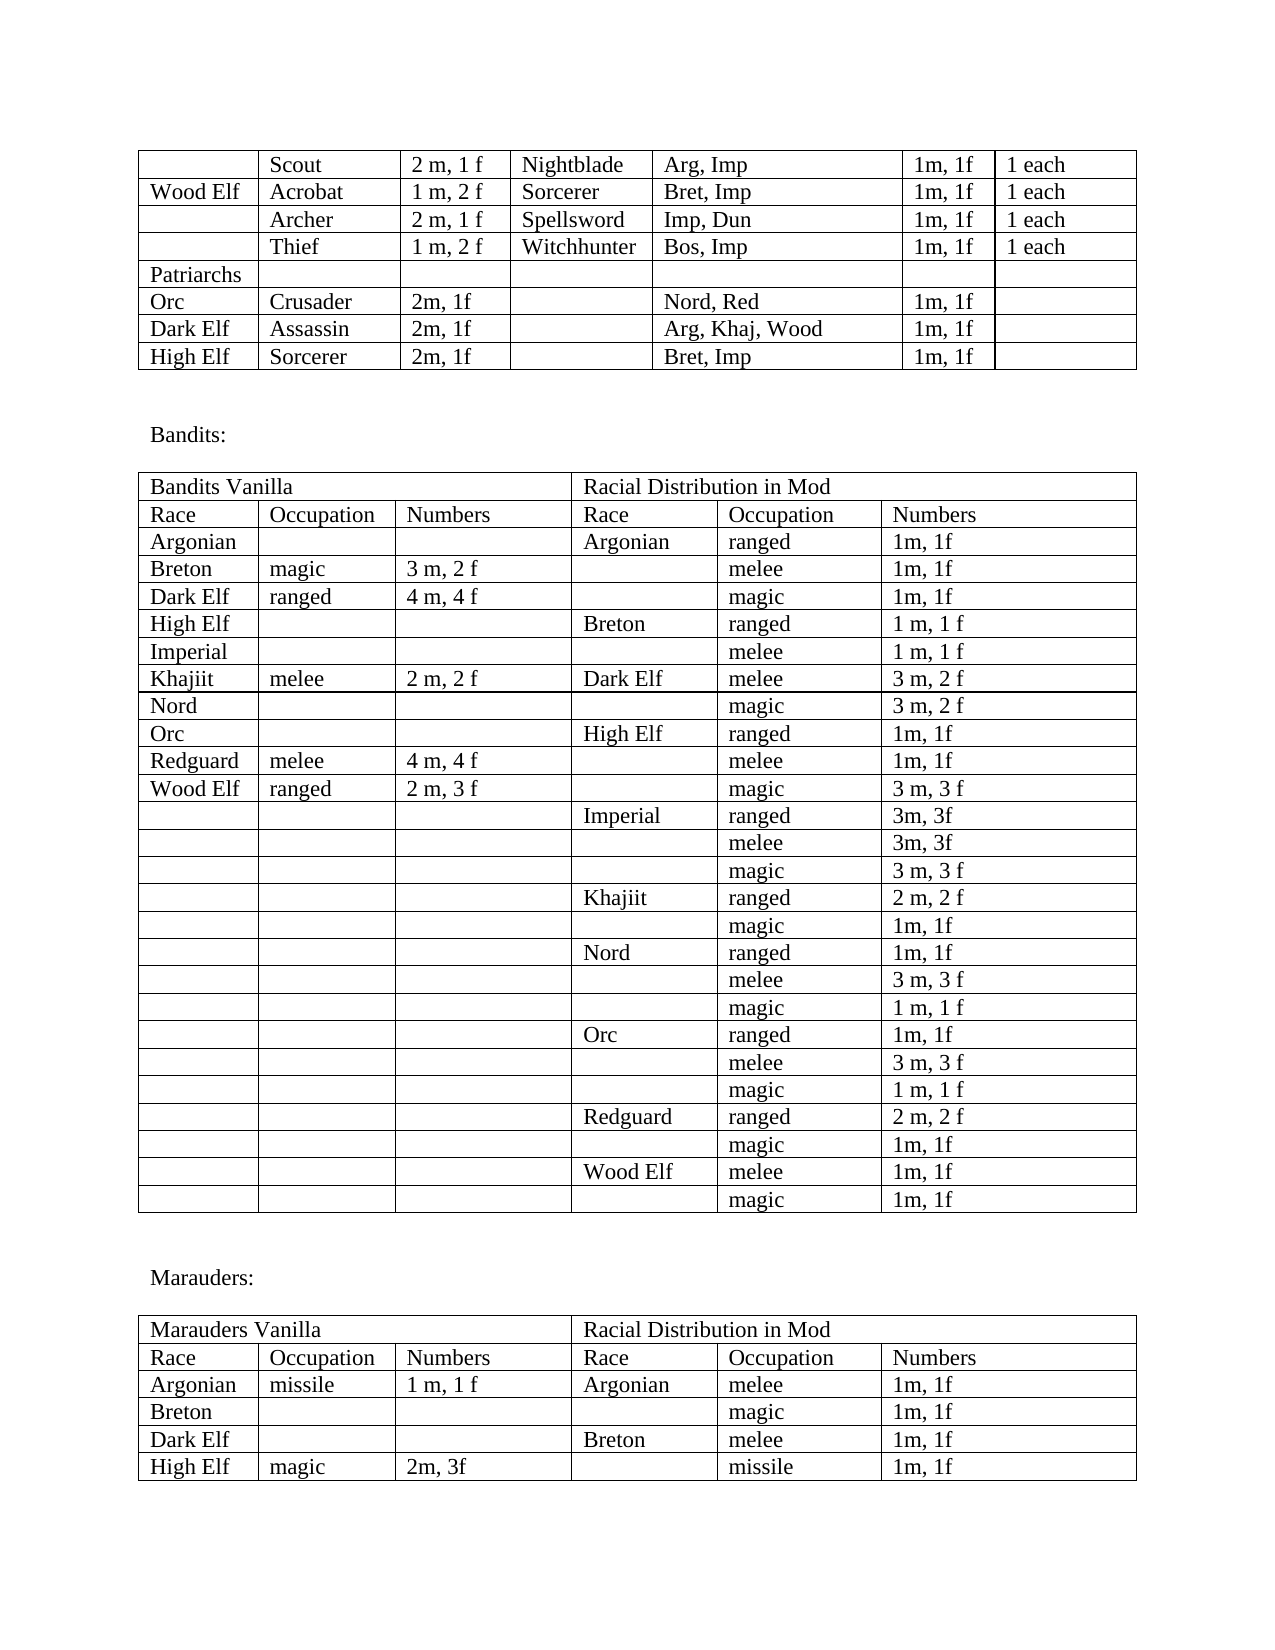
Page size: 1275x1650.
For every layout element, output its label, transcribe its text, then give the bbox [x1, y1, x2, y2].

table_cell 2m, 1f [401, 315, 510, 342]
table_cell Nord, Red [653, 288, 902, 314]
table_cell 1m, 1f [882, 528, 1136, 554]
table_cell Khajiit [139, 665, 258, 691]
table_cell High Elf [572, 720, 717, 746]
table_cell [511, 343, 652, 369]
table_cell ranged [718, 884, 881, 911]
table_cell Orc [572, 1021, 717, 1048]
table_cell Breton [139, 1398, 258, 1425]
table_cell [653, 261, 902, 287]
table_cell magic [718, 1398, 881, 1425]
table_cell 1m, 1f [903, 179, 994, 205]
table_cell Argonian [572, 1371, 717, 1397]
table_cell [396, 693, 571, 719]
table_cell ranged [718, 1021, 881, 1048]
table_cell [572, 1131, 717, 1157]
table_cell 1m, 1f [903, 288, 994, 314]
table_cell ranged [259, 583, 395, 609]
table_cell 1m, 1f [882, 583, 1136, 609]
table_cell 1m, 1f [882, 747, 1136, 774]
table_cell 1 m, 2 f [401, 179, 510, 205]
table_cell Archer [259, 206, 400, 232]
table_cell [396, 1076, 571, 1102]
table_cell 2 m, 1 f [401, 151, 510, 177]
table_cell 1 each [996, 179, 1136, 205]
table_cell [396, 638, 571, 664]
table_cell Breton [572, 1426, 717, 1452]
table_cell 1m, 1f [903, 315, 994, 342]
table_cell [139, 1158, 258, 1184]
table_cell [259, 528, 395, 554]
table_cell [139, 1104, 258, 1130]
table_cell 1 each [996, 151, 1136, 177]
table_cell [396, 1104, 571, 1130]
table_cell ranged [718, 720, 881, 746]
table_cell [572, 556, 717, 582]
table_cell 2 m, 1 f [401, 206, 510, 232]
table_cell Numbers [882, 501, 1136, 527]
table_cell [259, 1158, 395, 1184]
table_cell 2 m, 2 f [882, 1104, 1136, 1130]
table_cell Nightblade [511, 151, 652, 177]
table_cell Numbers [882, 1344, 1136, 1370]
table_cell Bret, Imp [653, 343, 902, 369]
table_cell 1 m, 2 f [401, 233, 510, 259]
table_cell 1m, 1f [882, 1021, 1136, 1048]
table_cell 2 m, 2 f [882, 884, 1136, 911]
table_cell [396, 857, 571, 883]
table_cell [139, 939, 258, 965]
table_cell [396, 1049, 571, 1075]
table_cell Breton [572, 610, 717, 637]
table_cell 1m, 1f [882, 1426, 1136, 1452]
table_cell [572, 1076, 717, 1102]
table_cell magic [718, 583, 881, 609]
table_cell [572, 693, 717, 719]
table_cell 1 m, 1 f [396, 1371, 571, 1397]
table_cell [259, 638, 395, 664]
table_cell Imperial [572, 802, 717, 828]
table_cell [139, 1131, 258, 1157]
table_cell [572, 912, 717, 938]
table_cell melee [259, 747, 395, 774]
table_cell ranged [718, 1104, 881, 1130]
table_cell melee [718, 1371, 881, 1397]
table_cell 1m, 1f [882, 720, 1136, 746]
table_header Racial Distribution in Mod [572, 473, 1136, 500]
text Marauders: [150, 1264, 1125, 1290]
table_cell Sorcerer [511, 179, 652, 205]
table_header Bandits Vanilla [139, 473, 571, 500]
table_cell melee [718, 966, 881, 993]
table_cell Argonian [139, 1371, 258, 1397]
text Bandits: [150, 421, 1125, 448]
table_cell Imp, Dun [653, 206, 902, 232]
table_cell 1m, 1f [882, 1158, 1136, 1184]
table_cell 3 m, 2 f [882, 693, 1136, 719]
table_cell [396, 802, 571, 828]
table_cell missile [718, 1453, 881, 1479]
table_cell [259, 994, 395, 1020]
table_cell 1m, 1f [882, 1371, 1136, 1397]
table_cell [396, 912, 571, 938]
table_cell [572, 775, 717, 801]
table_cell Assassin [259, 315, 400, 342]
table_cell 3 m, 3 f [882, 966, 1136, 993]
table_cell [572, 830, 717, 856]
table_cell melee [718, 1049, 881, 1075]
table_cell Breton [139, 556, 258, 582]
table_cell magic [259, 556, 395, 582]
table_cell Acrobat [259, 179, 400, 205]
table_cell 1m, 1f [882, 556, 1136, 582]
table_cell magic [718, 775, 881, 801]
table_cell Arg, Khaj, Wood [653, 315, 902, 342]
table_cell Argonian [572, 528, 717, 554]
table_cell [396, 884, 571, 911]
table_cell [139, 884, 258, 911]
table_cell 2m, 1f [401, 343, 510, 369]
table_cell [259, 1426, 395, 1452]
table_cell ranged [718, 802, 881, 828]
table_cell [572, 747, 717, 774]
table_cell Redguard [139, 747, 258, 774]
table_cell [139, 912, 258, 938]
table_cell [259, 1021, 395, 1048]
table_cell Occupation [259, 501, 395, 527]
table_cell magic [718, 1186, 881, 1212]
table_cell magic [718, 1076, 881, 1102]
table_cell [572, 638, 717, 664]
table_cell magic [718, 857, 881, 883]
table_cell [396, 1021, 571, 1048]
table_cell [572, 966, 717, 993]
table_cell Race [139, 501, 258, 527]
table_cell [396, 966, 571, 993]
table_cell Occupation [718, 501, 881, 527]
table_header Marauders Vanilla [139, 1316, 571, 1342]
table_cell ranged [718, 939, 881, 965]
table_cell melee [718, 556, 881, 582]
table_cell [259, 966, 395, 993]
table_cell Wood Elf [139, 179, 258, 205]
table_cell magic [718, 693, 881, 719]
table_cell Sorcerer [259, 343, 400, 369]
table_cell High Elf [139, 1453, 258, 1479]
table_cell [259, 1131, 395, 1157]
table_cell [996, 288, 1136, 314]
table_cell [139, 830, 258, 856]
table_cell melee [718, 830, 881, 856]
table_cell Bos, Imp [653, 233, 902, 259]
table_cell [259, 830, 395, 856]
table_cell [396, 1426, 571, 1452]
table_cell [259, 857, 395, 883]
table_cell Occupation [259, 1344, 395, 1370]
table_cell 1m, 1f [882, 1186, 1136, 1212]
table_cell [139, 994, 258, 1020]
table_cell Race [139, 1344, 258, 1370]
table_cell Orc [139, 720, 258, 746]
table_cell [139, 1021, 258, 1048]
table_cell 2 m, 3 f [396, 775, 571, 801]
table_cell [396, 830, 571, 856]
table_cell High Elf [139, 343, 258, 369]
table_cell [139, 206, 258, 232]
table_cell [572, 583, 717, 609]
table_cell melee [718, 638, 881, 664]
table_cell [396, 610, 571, 637]
table_cell magic [718, 994, 881, 1020]
table_cell ranged [718, 528, 881, 554]
table_cell Race [572, 501, 717, 527]
table_cell [572, 994, 717, 1020]
table_cell [259, 912, 395, 938]
table_cell 3 m, 3 f [882, 775, 1136, 801]
table_cell [401, 261, 510, 287]
table_cell 1m, 1f [882, 1131, 1136, 1157]
table_cell ranged [718, 610, 881, 637]
table_cell [572, 1186, 717, 1212]
table_cell melee [718, 665, 881, 691]
table_cell [903, 261, 994, 287]
table_cell [996, 315, 1136, 342]
table_cell 1 m, 1 f [882, 610, 1136, 637]
table_cell Numbers [396, 1344, 571, 1370]
table_cell [259, 1049, 395, 1075]
table_cell [396, 720, 571, 746]
table_cell [396, 1186, 571, 1212]
table_cell 4 m, 4 f [396, 747, 571, 774]
table_cell Thief [259, 233, 400, 259]
table_cell [139, 966, 258, 993]
table_cell [259, 802, 395, 828]
table_cell 2 m, 2 f [396, 665, 571, 691]
table_cell ranged [259, 775, 395, 801]
table_cell [139, 1049, 258, 1075]
table_cell magic [718, 1131, 881, 1157]
table_cell magic [259, 1453, 395, 1479]
table_cell Dark Elf [139, 315, 258, 342]
table_cell [139, 1186, 258, 1212]
table_cell Arg, Imp [653, 151, 902, 177]
table_cell melee [718, 1158, 881, 1184]
table_cell [511, 261, 652, 287]
table_cell 2m, 1f [401, 288, 510, 314]
table_cell [259, 1398, 395, 1425]
table_cell 1m, 1f [882, 939, 1136, 965]
table_cell Redguard [572, 1104, 717, 1130]
table_cell Dark Elf [572, 665, 717, 691]
table_cell Crusader [259, 288, 400, 314]
table_cell Witchhunter [511, 233, 652, 259]
table_cell [139, 233, 258, 259]
table_cell 3 m, 3 f [882, 1049, 1136, 1075]
table_cell Wood Elf [139, 775, 258, 801]
table_cell [511, 288, 652, 314]
table_cell [572, 1049, 717, 1075]
table_cell [139, 857, 258, 883]
table_cell missile [259, 1371, 395, 1397]
table_cell 3 m, 2 f [396, 556, 571, 582]
table_cell [139, 151, 258, 177]
table_cell High Elf [139, 610, 258, 637]
table_cell 3m, 3f [882, 830, 1136, 856]
table_cell melee [259, 665, 395, 691]
table_cell [396, 1131, 571, 1157]
table_cell 1m, 1f [882, 912, 1136, 938]
table_cell [396, 939, 571, 965]
table_cell [259, 1104, 395, 1130]
table_cell 1 m, 1 f [882, 994, 1136, 1020]
table_cell [139, 802, 258, 828]
table_cell Spellsword [511, 206, 652, 232]
table_cell 1 each [996, 206, 1136, 232]
table_cell [511, 315, 652, 342]
table_cell 1m, 1f [882, 1398, 1136, 1425]
table_cell 3m, 3f [882, 802, 1136, 828]
table_cell Scout [259, 151, 400, 177]
table_cell [259, 693, 395, 719]
table_header Racial Distribution in Mod [572, 1316, 1136, 1342]
table_cell [139, 1076, 258, 1102]
table_cell Dark Elf [139, 583, 258, 609]
table_cell Race [572, 1344, 717, 1370]
table_cell Numbers [396, 501, 571, 527]
table_cell [259, 884, 395, 911]
table_cell Khajiit [572, 884, 717, 911]
table_cell magic [718, 912, 881, 938]
table_cell melee [718, 1426, 881, 1452]
table_cell [396, 1398, 571, 1425]
table_cell [259, 610, 395, 637]
table_cell [259, 1186, 395, 1212]
table_cell [396, 994, 571, 1020]
table_cell 1 each [996, 233, 1136, 259]
table_cell 1 m, 1 f [882, 1076, 1136, 1102]
table_cell 1m, 1f [903, 233, 994, 259]
table_cell [572, 1453, 717, 1479]
table_cell 2m, 3f [396, 1453, 571, 1479]
table_cell Imperial [139, 638, 258, 664]
table_cell 1m, 1f [903, 343, 994, 369]
table_cell [396, 1158, 571, 1184]
table_cell Nord [139, 693, 258, 719]
table_cell 3 m, 2 f [882, 665, 1136, 691]
table_cell 4 m, 4 f [396, 583, 571, 609]
table_cell Wood Elf [572, 1158, 717, 1184]
table_cell [259, 1076, 395, 1102]
table_cell [259, 939, 395, 965]
table_cell [259, 261, 400, 287]
table_cell melee [718, 747, 881, 774]
table_cell [259, 720, 395, 746]
table_cell Bret, Imp [653, 179, 902, 205]
table_cell 1m, 1f [903, 206, 994, 232]
table_cell [572, 1398, 717, 1425]
table_cell [996, 261, 1136, 287]
table_cell [396, 528, 571, 554]
table_cell Occupation [718, 1344, 881, 1370]
table_cell 1m, 1f [882, 1453, 1136, 1479]
table_cell Patriarchs [139, 261, 258, 287]
table_cell Argonian [139, 528, 258, 554]
table_cell 1 m, 1 f [882, 638, 1136, 664]
table_cell Nord [572, 939, 717, 965]
table_cell 1m, 1f [903, 151, 994, 177]
table_cell Dark Elf [139, 1426, 258, 1452]
table_cell 3 m, 3 f [882, 857, 1136, 883]
table_cell [572, 857, 717, 883]
table_cell [996, 343, 1136, 369]
table_cell Orc [139, 288, 258, 314]
